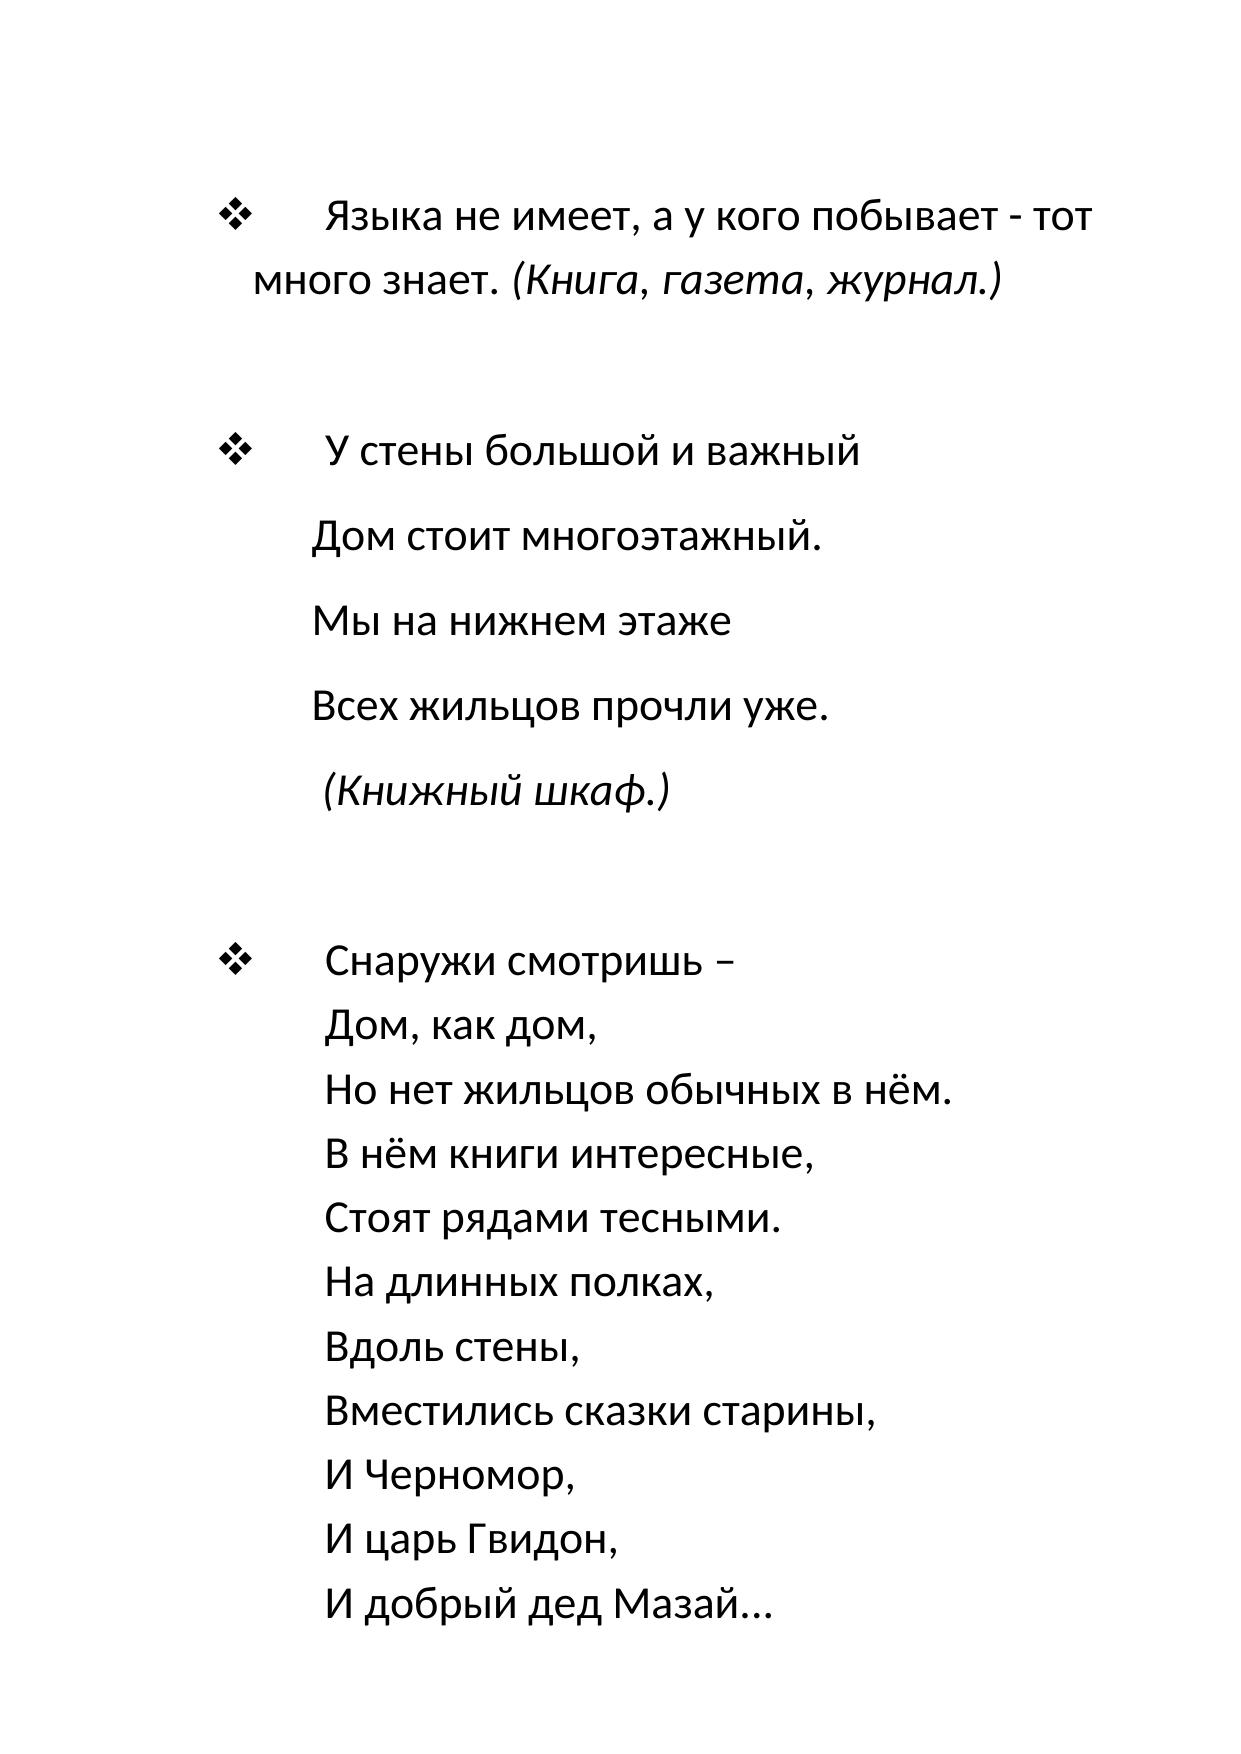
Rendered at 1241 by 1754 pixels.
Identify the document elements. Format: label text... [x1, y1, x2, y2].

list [215, 931, 1152, 1630]
list Языка не имеет, а у кого побывает - тот много знает. (Книга, газета, журнал.) [215, 186, 1152, 306]
list У стены большой и важный [215, 420, 1152, 476]
text (Книжный шкаф.) [177, 761, 1152, 817]
text Дом стоит многоэтажный. [177, 506, 1152, 561]
text Мы на нижнем этаже [177, 591, 1152, 647]
text Всех жильцов прочли уже. [177, 676, 1152, 732]
